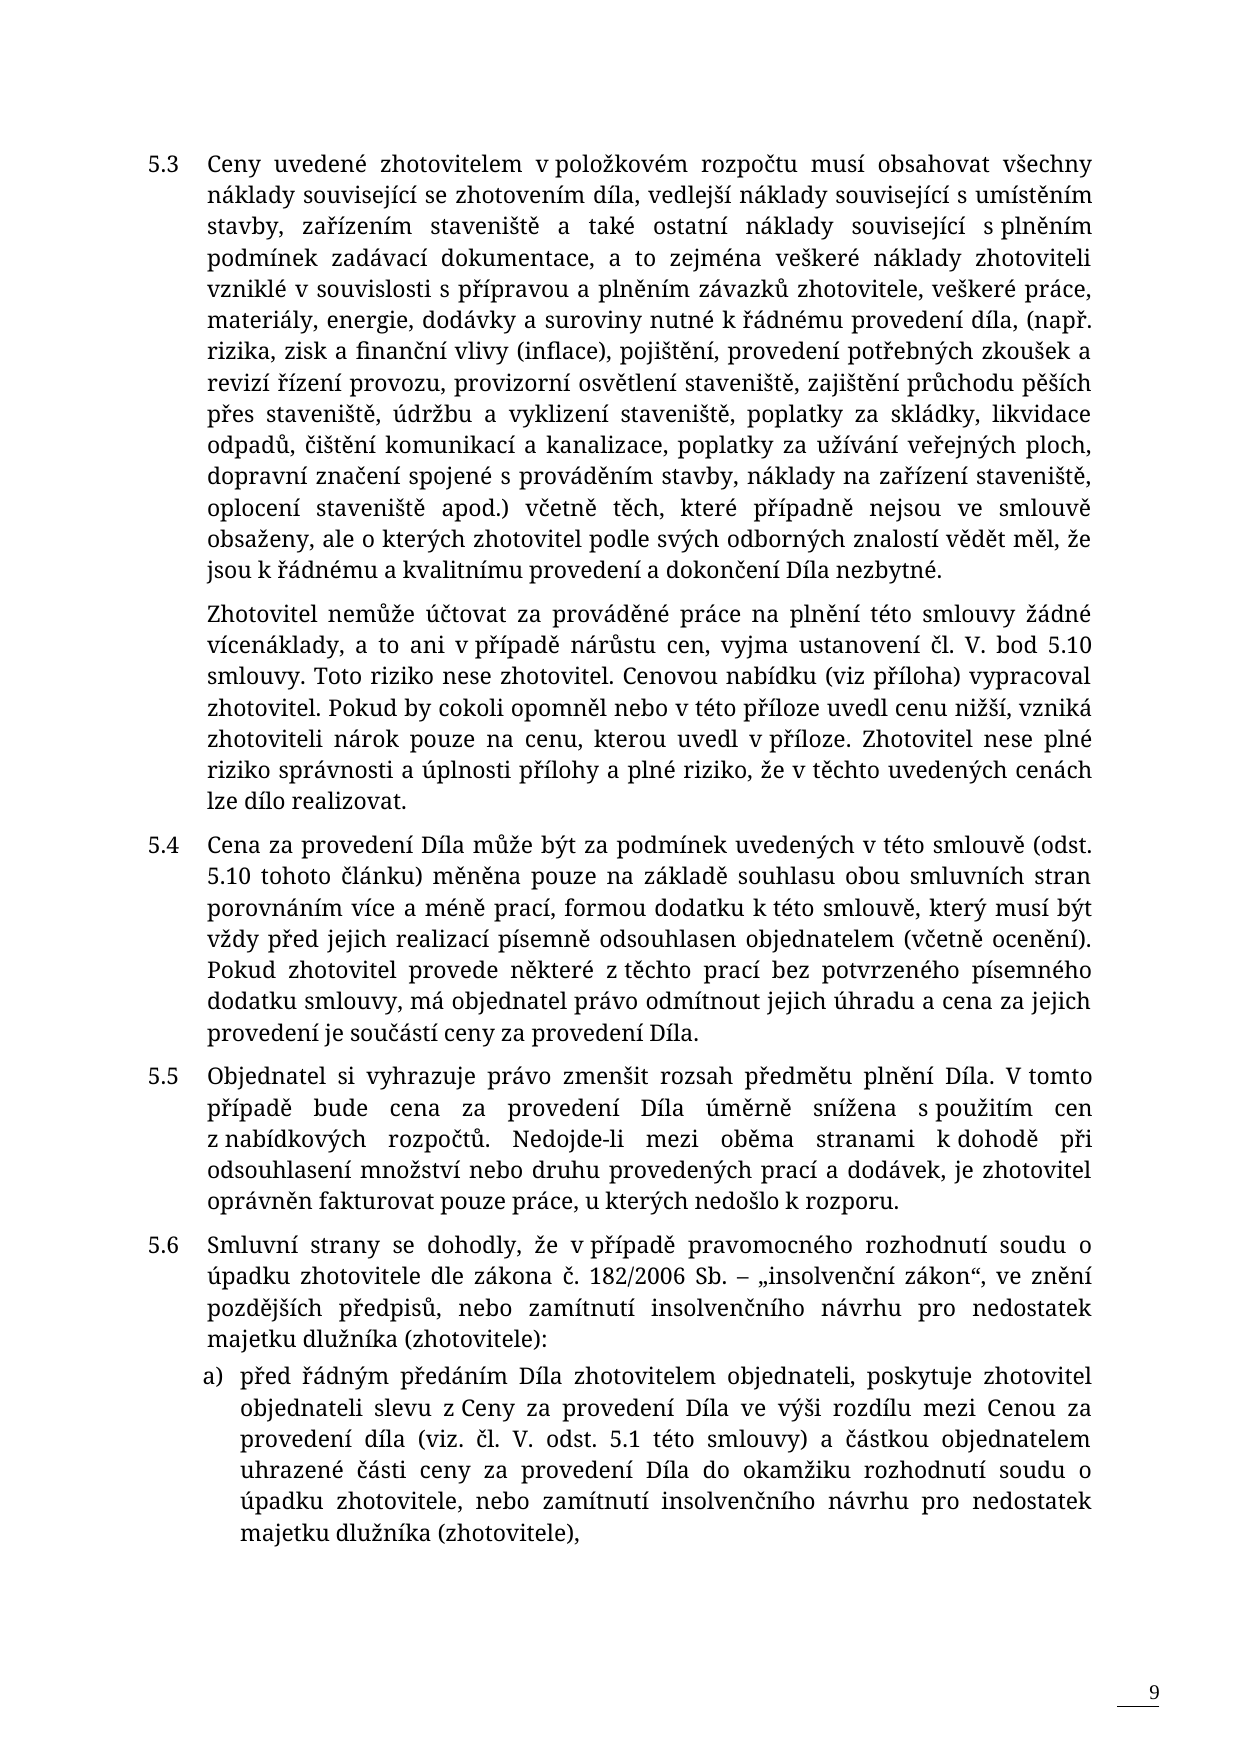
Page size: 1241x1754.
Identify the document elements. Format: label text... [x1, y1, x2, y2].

list Smluvní strany se dohodly, že v případě pravomocného rozhodnutí soudu o úpadku zhotovitele dle zákona č. 182/2006 Sb. – „insolvenční zákon“, ve znění pozdějších předpisů, nebo zamítnutí insolvenčního návrhu pro nedostatek majetku dlužníka (zhotovitele): [148, 1229, 1092, 1354]
list Zhotovitel nemůže účtovat za prováděné práce na plnění této smlouvy žádné vícenáklady, a to ani v případě nárůstu cen, vyjma ustanovení čl. V. bod 5.10 smlouvy. Toto riziko nese zhotovitel. Cenovou nabídku (viz příloha) vypracoval zhotovitel. Pokud by cokoli opomněl nebo v této příloze uvedl cenu nižší, vzniká zhotoviteli nárok pouze na cenu, kterou uvedl v příloze. Zhotovitel nese plné riziko správnosti a úplnosti přílohy a plné riziko, že v těchto uvedených cenách lze dílo realizovat. [207, 598, 1092, 816]
list před řádným předáním Díla zhotovitelem objednateli, poskytuje zhotovitel objednateli slevu z Ceny za provedení Díla ve výši rozdílu mezi Cenou za provedení díla (viz. čl. V. odst. 5.1 této smlouvy) a částkou objednatelem uhrazené části ceny za provedení Díla do okamžiku rozhodnutí soudu o úpadku zhotovitele, nebo zamítnutí insolvenčního návrhu pro nedostatek majetku dlužníka (zhotovitele), [202, 1360, 1092, 1548]
list Ceny uvedené zhotovitelem v položkovém rozpočtu musí obsahovat všechny náklady související se zhotovením díla, vedlejší náklady související s umístěním stavby, zařízením staveniště a také ostatní náklady související s plněním podmínek zadávací dokumentace, a to zejména veškeré náklady zhotoviteli vzniklé v souvislosti s přípravou a plněním závazků zhotovitele, veškeré práce, materiály, energie, dodávky a suroviny nutné k řádnému provedení díla, (např. rizika, zisk a finanční vlivy (inflace), pojištění, provedení potřebných zkoušek a revizí řízení provozu, provizorní osvětlení staveniště, zajištění průchodu pěších přes staveniště, údržbu a vyklizení staveniště, poplatky za skládky, likvidace odpadů, čištění komunikací a kanalizace, poplatky za užívání veřejných ploch, dopravní značení spojené s prováděním stavby, náklady na zařízení staveniště, oplocení staveniště apod.) včetně těch, které případně nejsou ve smlouvě obsaženy, ale o kterých zhotovitel podle svých odborných znalostí vědět měl, že jsou k řádnému a kvalitnímu provedení a dokončení Díla nezbytné. [148, 148, 1092, 585]
list Cena za provedení Díla může být za podmínek uvedených v této smlouvě (odst. 5.10 tohoto článku) měněna pouze na základě souhlasu obou smluvních stran porovnáním více a méně prací, formou dodatku k této smlouvě, který musí být vždy před jejich realizací písemně odsouhlasen objednatelem (včetně ocenění). Pokud zhotovitel provede některé z těchto prací bez potvrzeného písemného dodatku smlouvy, má objednatel právo odmítnout jejich úhradu a cena za jejich provedení je součástí ceny za provedení Díla. [148, 829, 1092, 1048]
list Objednatel si vyhrazuje právo zmenšit rozsah předmětu plnění Díla. V tomto případě bude cena za provedení Díla úměrně snížena s použitím cen z nabídkových rozpočtů. Nedojde-li mezi oběma stranami k dohodě při odsouhlasení množství nebo druhu provedených prací a dodávek, je zhotovitel oprávněn fakturovat pouze práce, u kterých nedošlo k rozporu. [148, 1060, 1092, 1216]
